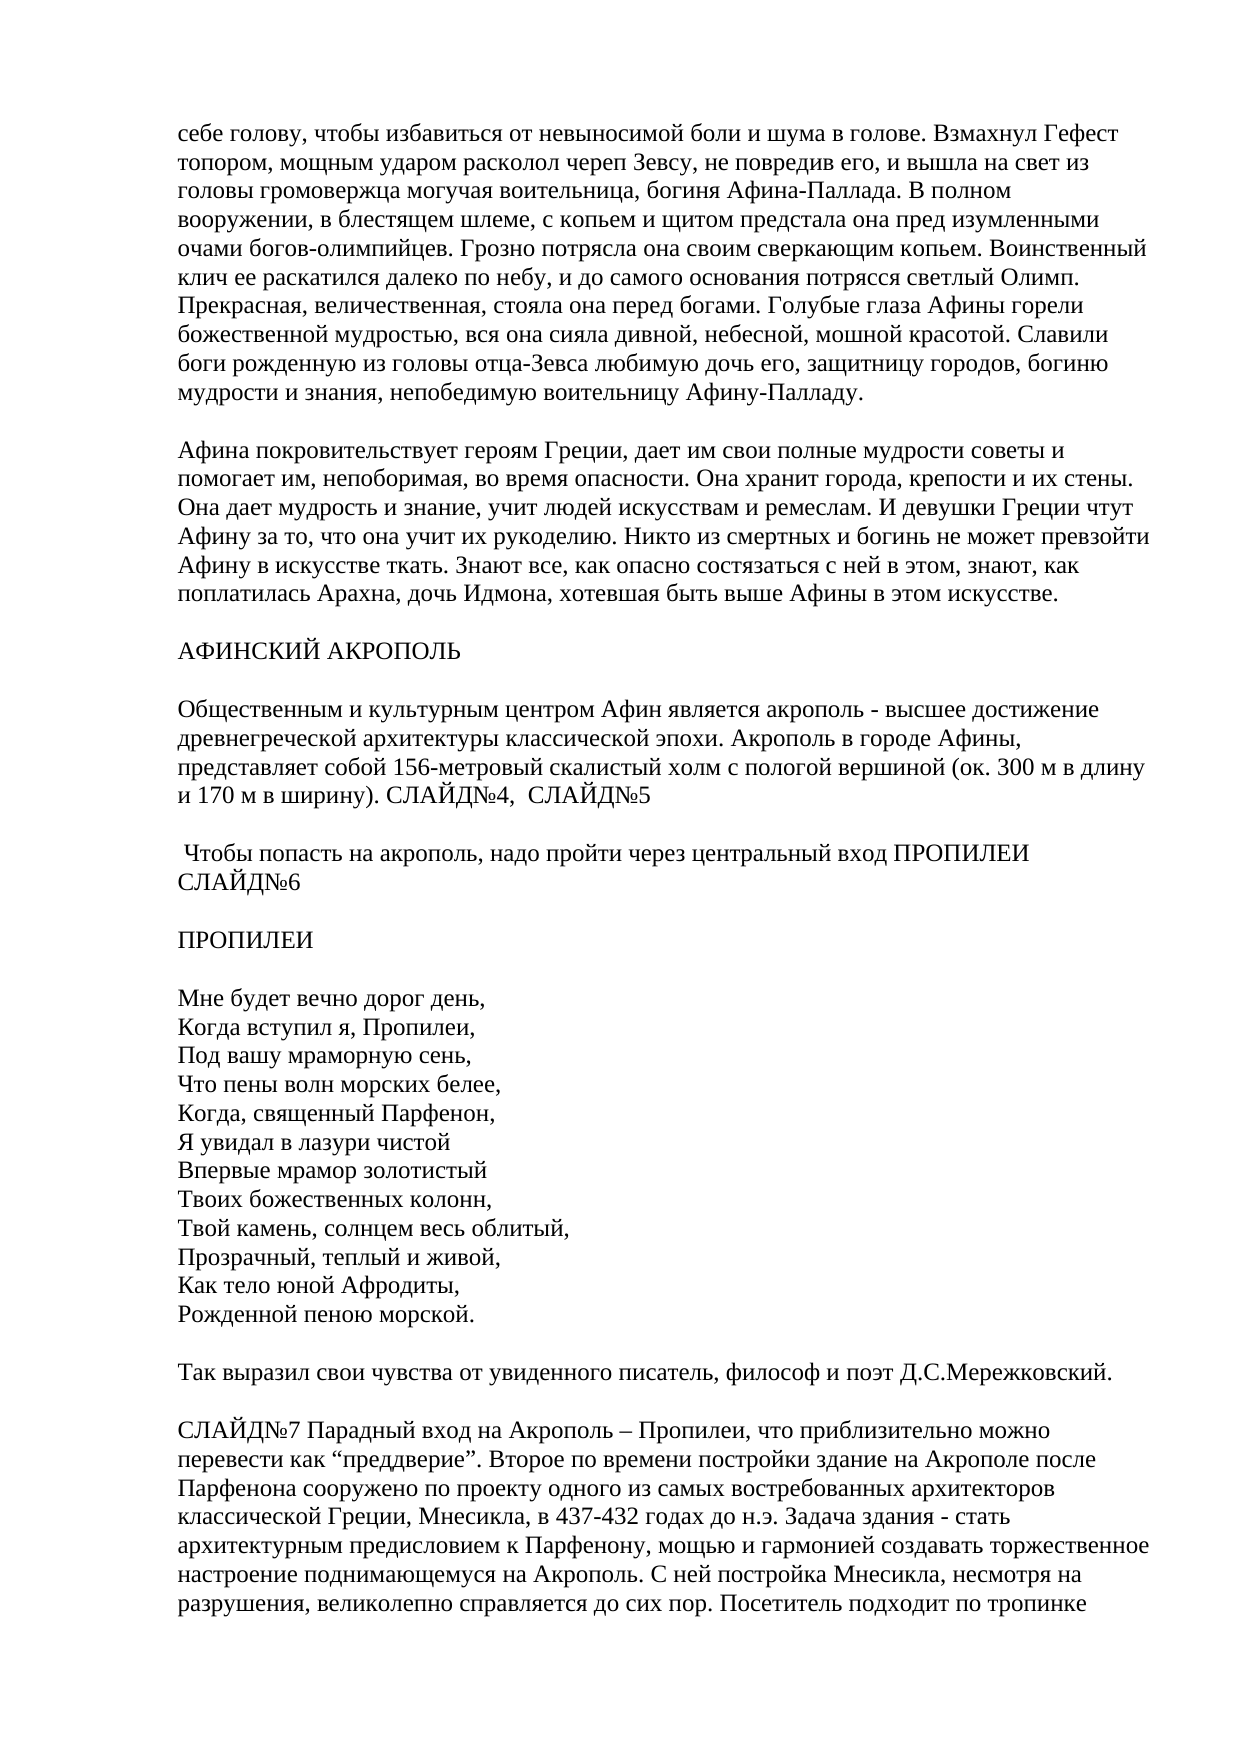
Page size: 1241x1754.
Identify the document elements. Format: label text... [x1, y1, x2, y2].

text Чтобы попасть на акрополь, надо пройти через центральный вход ПРОПИЛЕИ СЛАЙД№6 [177, 838, 1152, 896]
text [177, 118, 1152, 406]
text Общественным и культурным центром Афин является акрополь - высшее достижение древнегреческой архитектуры классической эпохи. Акрополь в городе Афины, представляет собой 156-метровый скалистый холм с пологой вершиной (ок. 300 м в длину и 170 м в ширину). СЛАЙД№4, СЛАЙД№5 [177, 694, 1152, 809]
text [177, 1415, 1152, 1616]
text ПРОПИЛЕИ [177, 925, 1152, 954]
text АФИНСКИЙ АКРОПОЛЬ [177, 636, 1152, 665]
text Мне будет вечно дорог день, Когда вступил я, Пропилеи, Под вашу мраморную сень, Что пены волн морских белее, Когда, священный Парфенон, Я увидал в лазури чистой Впервые мрамор золотистый Твоих божественных колонн, Твой камень, солнцем весь облитый, Прозрачный, теплый и живой, Как тело юной Афродиты, Рожденной пеною морской. [177, 983, 1152, 1328]
text Так выразил свои чувства от увиденного писатель, философ и поэт Д.С.Мережковский. [177, 1357, 1152, 1386]
text Афина покровительствует героям Греции, дает им свои полные мудрости советы и помогает им, непоборимая, во время опасности. Она хранит города, крепости и их стены. Она дает мудрость и знание, учит людей искусствам и ремеслам. И девушки Греции чтут Афину за то, что она учит их рукоделию. Никто из смертных и богинь не может превзойти Афину в искусстве ткать. Знают все, как опасно состязаться с ней в этом, знают, как поплатилась Арахна, дочь Идмона, хотевшая быть выше Афины в этом искусстве. [177, 435, 1152, 607]
